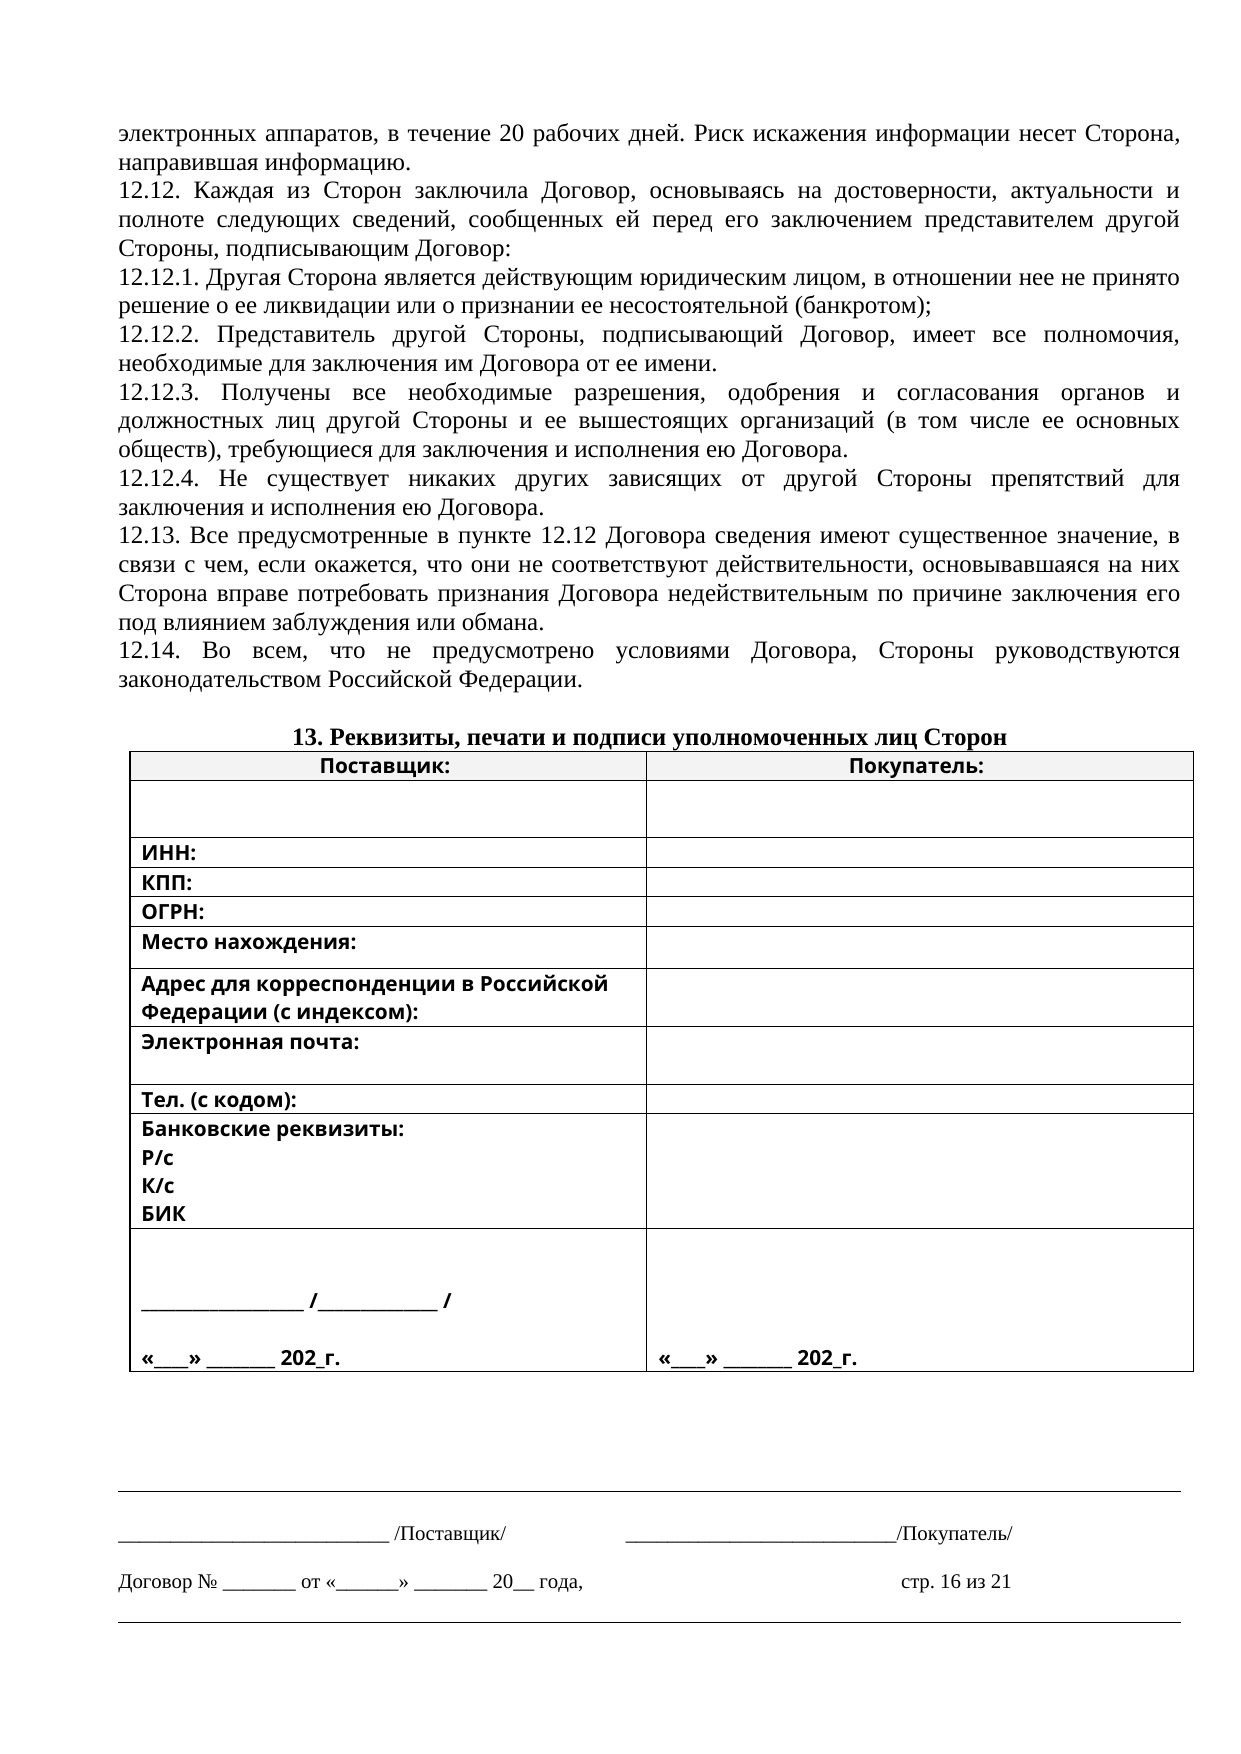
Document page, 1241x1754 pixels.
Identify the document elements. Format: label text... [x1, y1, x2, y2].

table_cell [647, 838, 1193, 867]
text 12.12.1. Другая Сторона является действующим юридическим лицом, в отношении нее не принято решение о ее ликвидации или о признании ее несостоятельной (банкротом); [118, 262, 1181, 319]
table_cell ___________________ /______________ / «____» ________ 202_г. [131, 1229, 646, 1371]
table_cell [647, 1114, 1193, 1228]
table_cell [131, 781, 646, 837]
table_cell Тел. (с кодом): [131, 1085, 646, 1113]
table_cell [647, 868, 1193, 896]
text 12.12.3. Получены все необходимые разрешения, одобрения и согласования органов и должностных лиц другой Стороны и ее вышестоящих организаций (в том числе ее основных обществ), требующиеся для заключения и исполнения ею Договора. [118, 377, 1181, 463]
table_cell [647, 927, 1193, 968]
text 12.12. Каждая из Сторон заключила Договор, основываясь на достоверности, актуальности и полноте следующих сведений, сообщенных ей перед его заключением представителем другой Стороны, подписывающим Договор: [118, 176, 1181, 262]
table_cell Банковские реквизиты: Р/с К/с БИК [131, 1114, 646, 1228]
table_cell «____» ________ 202_г. [647, 1229, 1193, 1371]
table_header Покупатель: [647, 752, 1193, 780]
text 12.14. Во всем, что не предусмотрено условиями Договора, Стороны руководствуются законодательством Российской Федерации. [118, 636, 1181, 693]
table_cell [647, 1085, 1193, 1113]
table_cell Адрес для корреспонденции в Российской Федерации (с индексом): [131, 969, 646, 1026]
table_header Поставщик: [131, 752, 646, 780]
table_cell Место нахождения: [131, 927, 646, 968]
table_cell КПП: [131, 868, 646, 896]
table_cell [647, 969, 1193, 1026]
text 13. Реквизиты, печати и подписи уполномоченных лиц Сторон [118, 722, 1181, 751]
table_cell [647, 897, 1193, 926]
table_cell ОГРН: [131, 897, 646, 926]
text 12.13. Все предусмотренные в пункте 12.12 Договора сведения имеют существенное значение, в связи с чем, если окажется, что они не соответствуют действительности, основывавшаяся на них Сторона вправе потребовать признания Договора недействительным по причине заключения его под влиянием заблуждения или обмана. [118, 521, 1181, 636]
table_cell ИНН: [131, 838, 646, 867]
text 12.12.4. Не существует никаких других зависящих от другой Стороны препятствий для заключения и исполнения ею Договора. [118, 463, 1181, 521]
text 12.12.2. Представитель другой Стороны, подписывающий Договор, имеет все полномочия, необходимые для заключения им Договора от ее имени. [118, 319, 1181, 377]
table_cell Электронная почта: [131, 1027, 646, 1084]
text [118, 118, 1181, 176]
table_cell [647, 781, 1193, 837]
table_cell [647, 1027, 1193, 1084]
